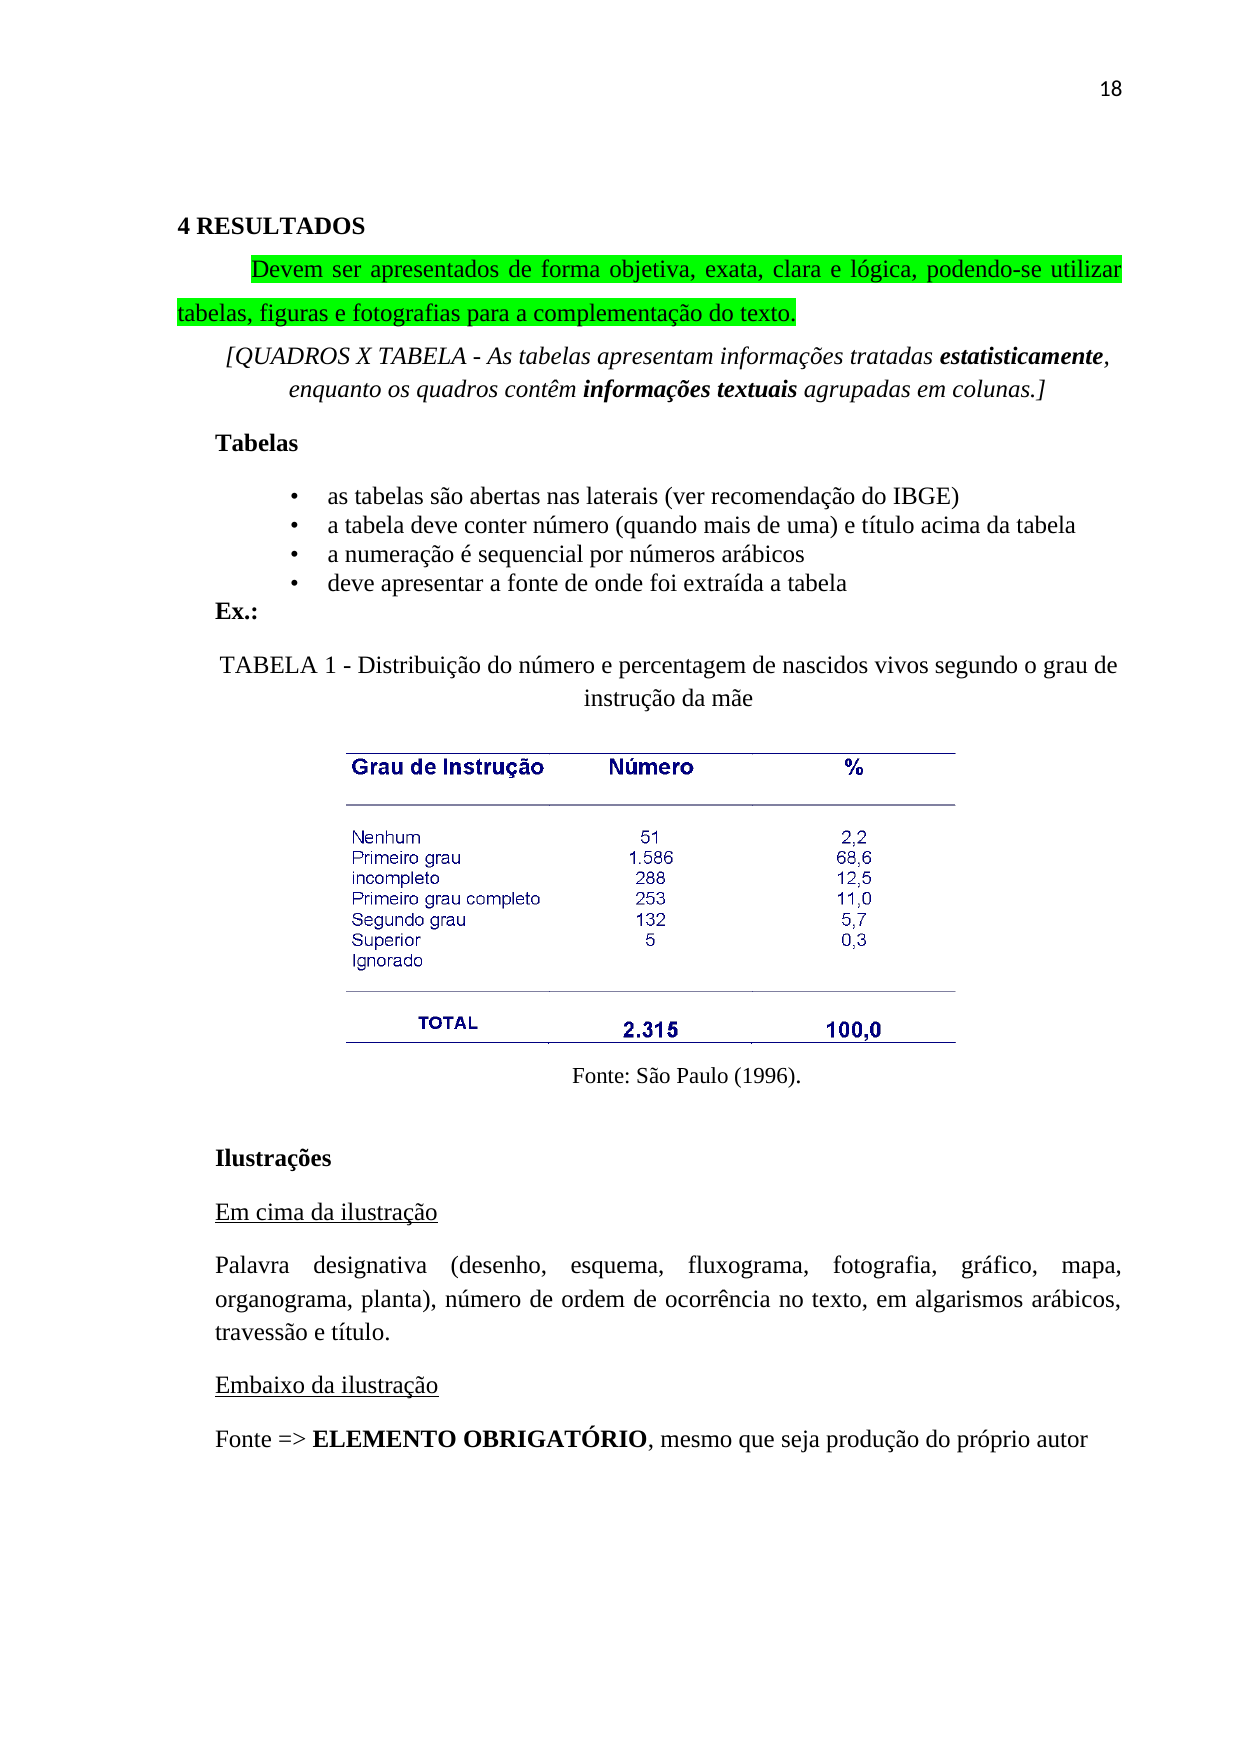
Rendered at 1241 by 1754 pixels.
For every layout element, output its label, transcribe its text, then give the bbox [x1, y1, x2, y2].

list deve apresentar a fonte de onde foi extraída a tabela [290, 568, 1122, 596]
text TABELA 1 - Distribuição do número e percentagem de nascidos vivos segundo o grau de instrução da mãe [215, 650, 1122, 712]
text Em cima da ilustração [215, 1197, 1122, 1226]
subtitle 4 RESULTADOS [177, 211, 1122, 240]
text Tabelas [215, 428, 1122, 456]
text Palavra designativa (desenho, esquema, fluxograma, fotografia, gráfico, mapa, organograma, planta), número de ordem de ocorrência no texto, em algarismos arábicos, travessão e título. [215, 1251, 1122, 1345]
list a numeração é sequencial por números arábicos [290, 539, 1122, 568]
text [QUADROS X TABELA - As tabelas apresentam informações tratadas estatisticamente, enquanto os quadros contêm informações textuais agrupadas em colunas.] [215, 341, 1122, 402]
picture [346, 753, 1241, 1062]
text Ilustrações [215, 1143, 1122, 1172]
list a tabela deve conter número (quando mais de uma) e título acima da tabela [290, 510, 1122, 539]
text Fonte => ELEMENTO OBRIGATÓRIO, mesmo que seja produção do próprio autor [215, 1424, 1122, 1453]
text Devem ser apresentados de forma objetiva, exata, clara e lógica, podendo-se utilizar tabelas, figuras e fotografias para a complementação do texto. [177, 254, 1122, 326]
text Ex.: [215, 596, 1122, 625]
text Fonte: São Paulo (1996). [177, 1060, 1122, 1089]
list as tabelas são abertas nas laterais (ver recomendação do IBGE) [290, 481, 1122, 510]
text Embaixo da ilustração [215, 1371, 1122, 1399]
